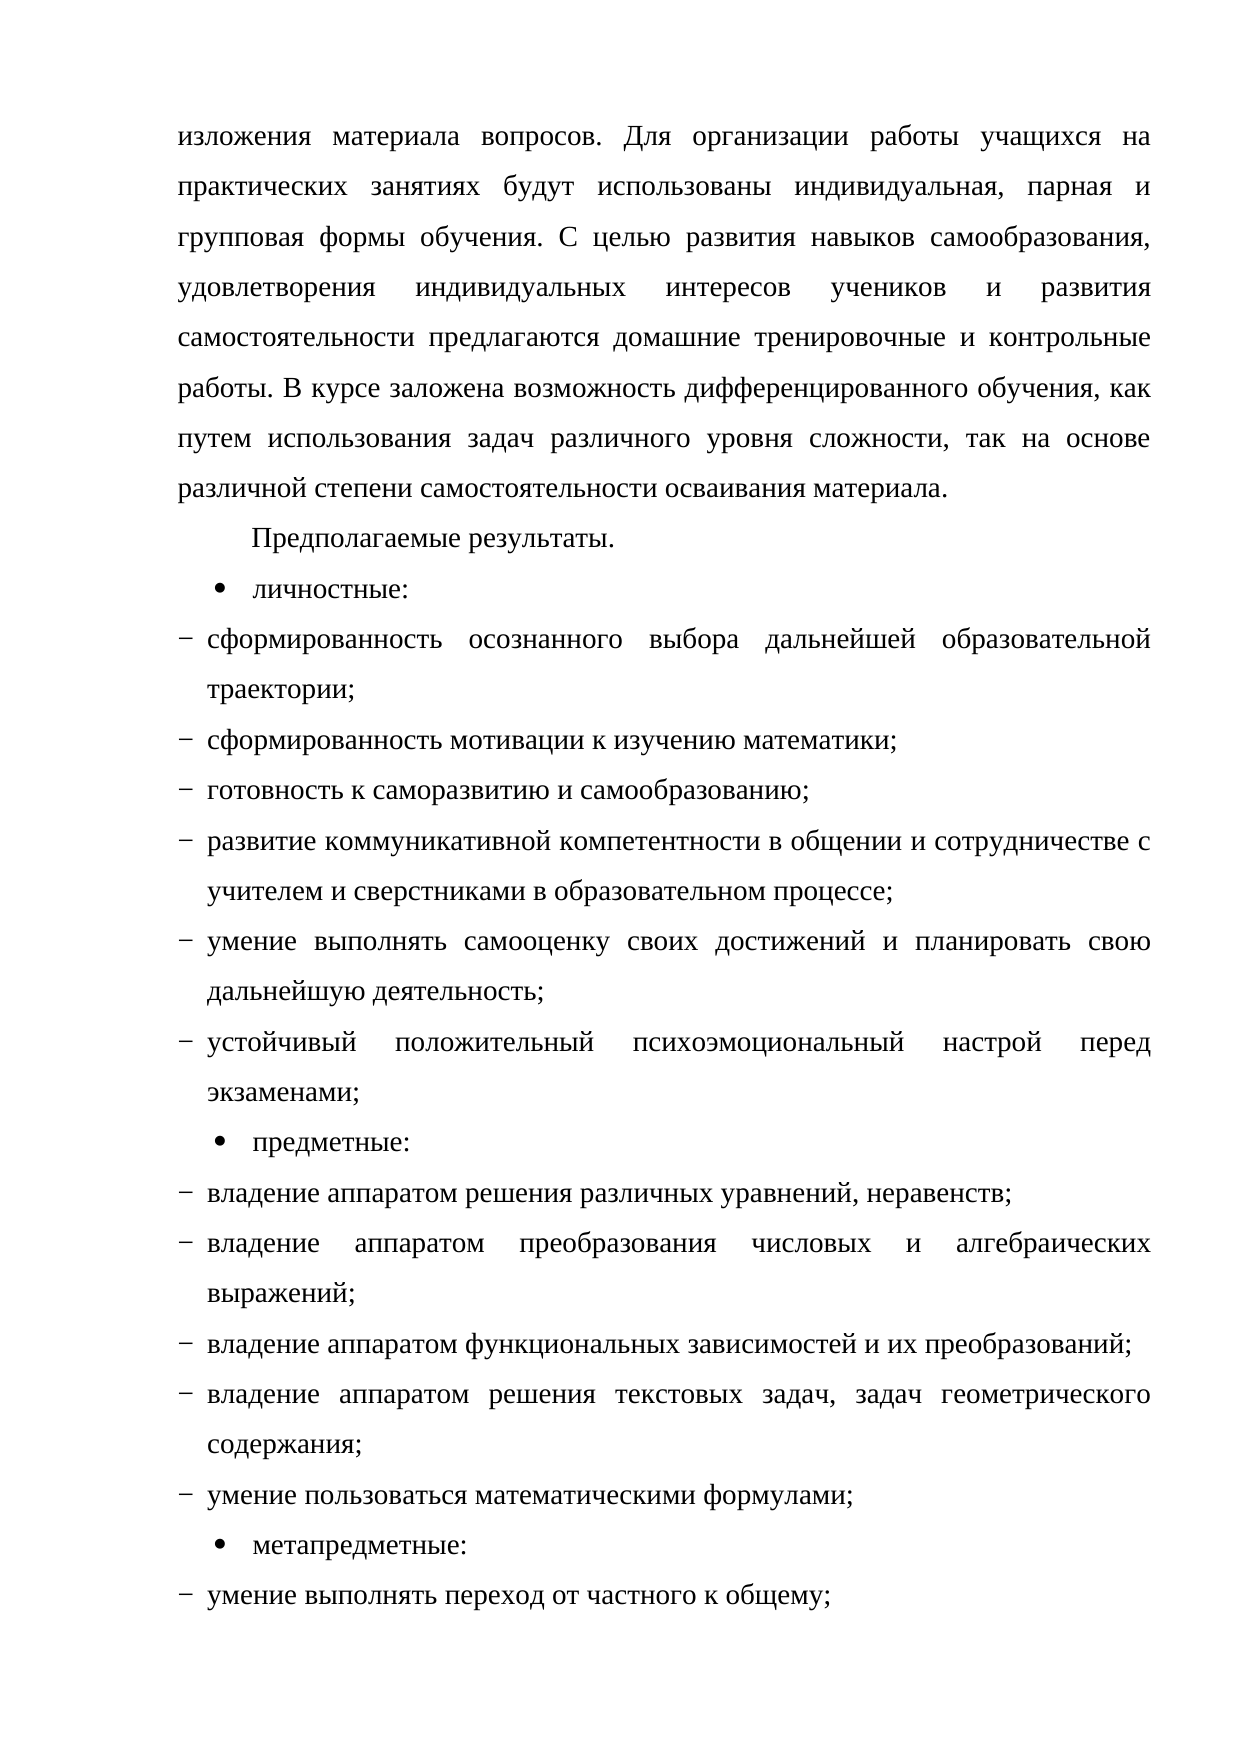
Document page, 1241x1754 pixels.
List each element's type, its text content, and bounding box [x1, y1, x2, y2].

list владение аппаратом функциональных зависимостей и их преобразований; [177, 1326, 1152, 1359]
text Предполагаемые результаты. [177, 521, 1152, 554]
list предметные: [215, 1124, 1152, 1158]
list сформированность осознанного выбора дальнейшей образовательной траектории; [177, 621, 1152, 705]
list владение аппаратом решения различных уравнений, неравенств; [177, 1175, 1152, 1208]
list личностные: [215, 571, 1152, 604]
list умение выполнять переход от частного к общему; [177, 1577, 1152, 1611]
list владение аппаратом преобразования числовых и алгебраических выражений; [177, 1225, 1152, 1309]
list готовность к саморазвитию и самообразованию; [177, 772, 1152, 806]
list метапредметные: [215, 1527, 1152, 1561]
list сформированность мотивации к изучению математики; [177, 722, 1152, 756]
list владение аппаратом решения текстовых задач, задач геометрического содержания; [177, 1376, 1152, 1460]
list умение выполнять самооценку своих достижений и планировать свою дальнейшую деятельность; [177, 923, 1152, 1007]
list умение пользоваться математическими формулами; [177, 1477, 1152, 1510]
list развитие коммуникативной компетентности в общении и сотрудничестве с учителем и сверстниками в образовательном процессе; [177, 823, 1152, 906]
list устойчивый положительный психоэмоциональный настрой перед экзаменами; [177, 1024, 1152, 1108]
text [177, 118, 1152, 504]
